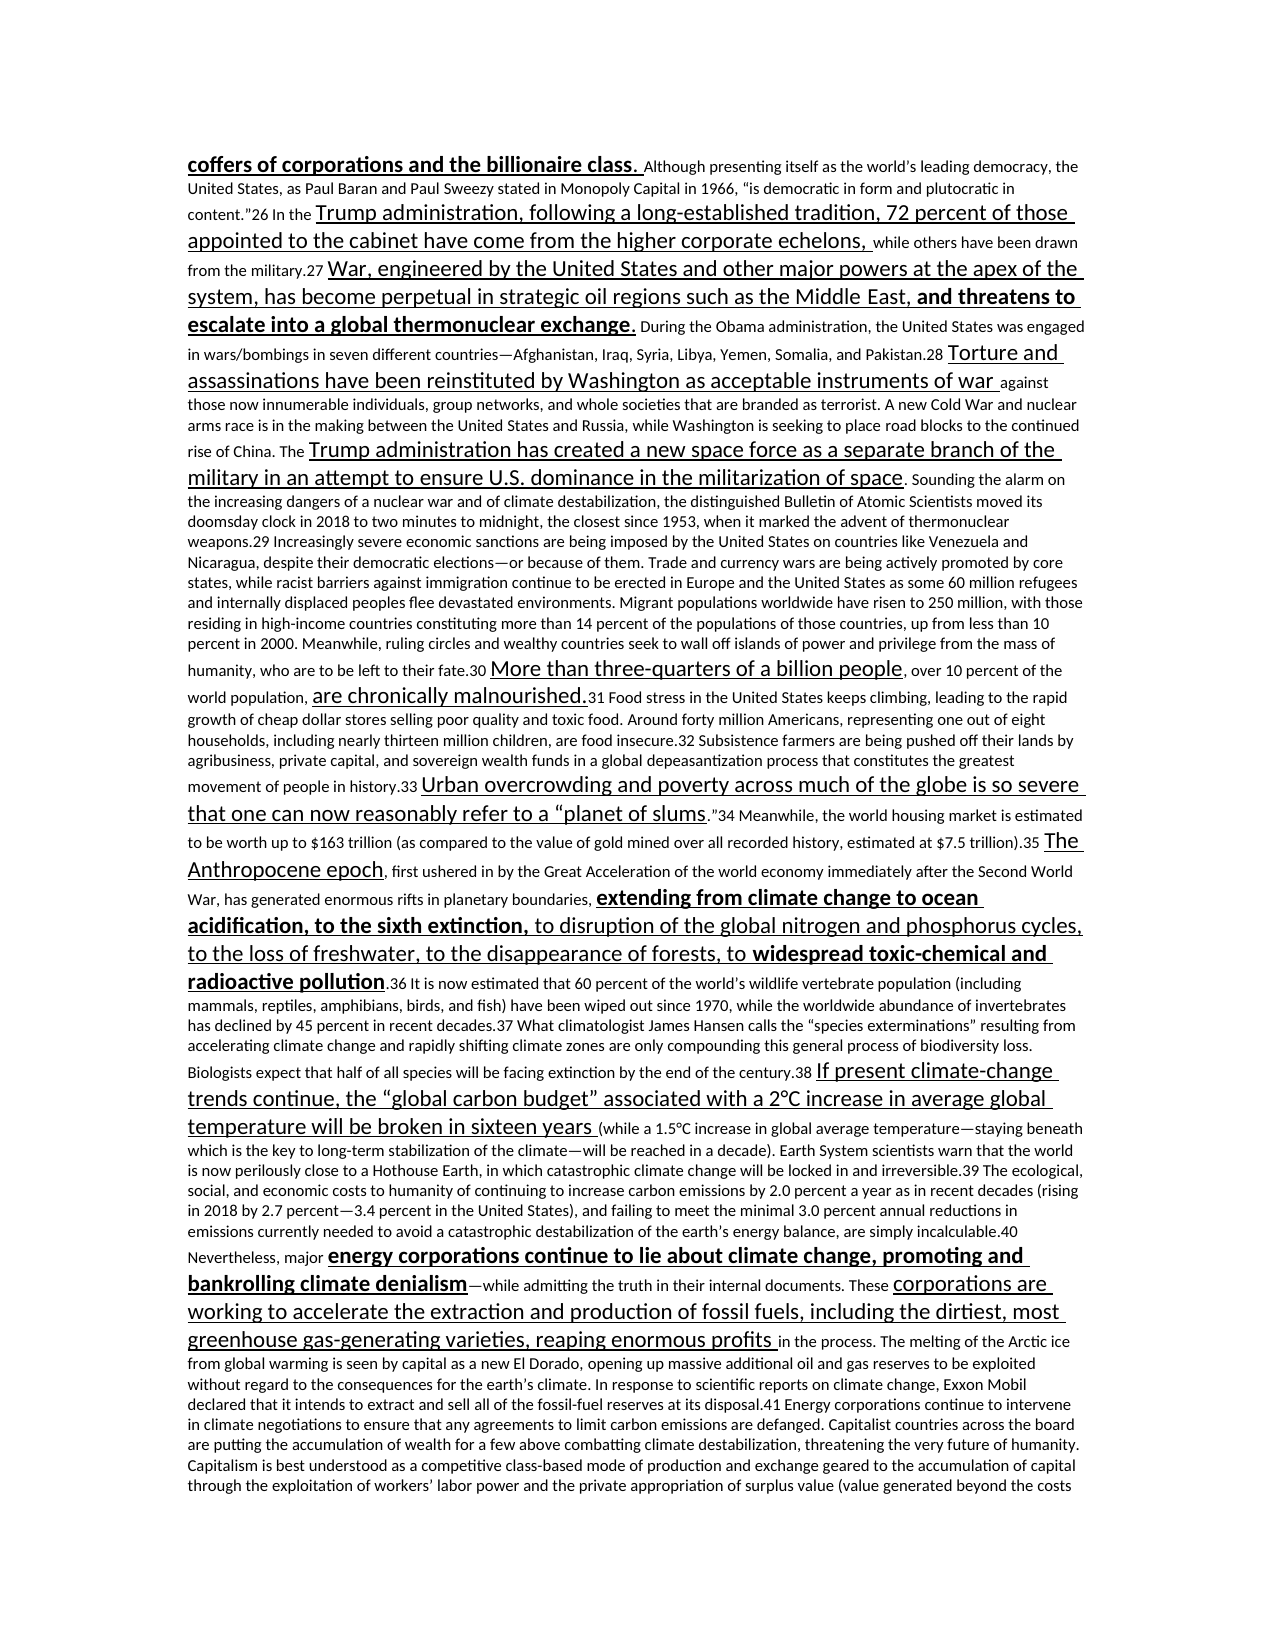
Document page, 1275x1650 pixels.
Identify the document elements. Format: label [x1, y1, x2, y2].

text [187, 150, 1087, 1496]
